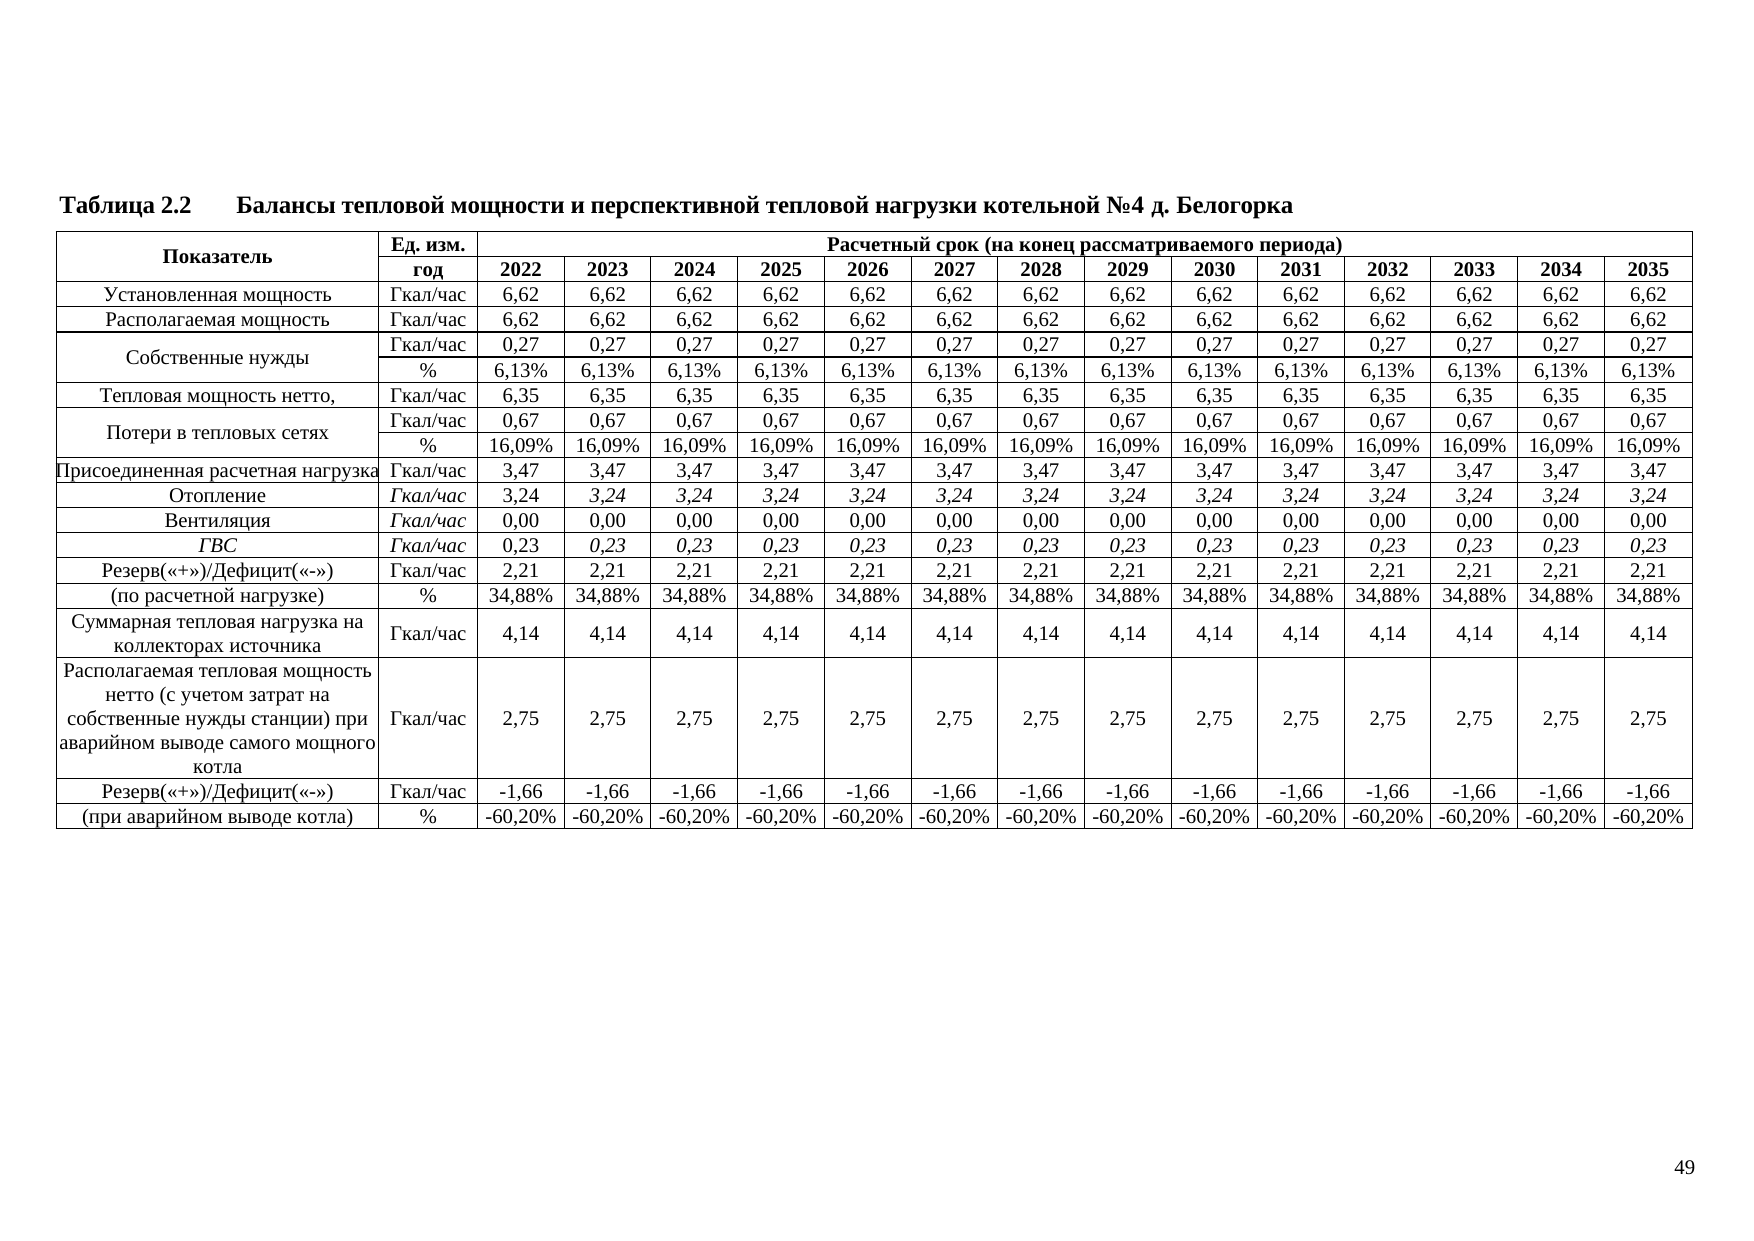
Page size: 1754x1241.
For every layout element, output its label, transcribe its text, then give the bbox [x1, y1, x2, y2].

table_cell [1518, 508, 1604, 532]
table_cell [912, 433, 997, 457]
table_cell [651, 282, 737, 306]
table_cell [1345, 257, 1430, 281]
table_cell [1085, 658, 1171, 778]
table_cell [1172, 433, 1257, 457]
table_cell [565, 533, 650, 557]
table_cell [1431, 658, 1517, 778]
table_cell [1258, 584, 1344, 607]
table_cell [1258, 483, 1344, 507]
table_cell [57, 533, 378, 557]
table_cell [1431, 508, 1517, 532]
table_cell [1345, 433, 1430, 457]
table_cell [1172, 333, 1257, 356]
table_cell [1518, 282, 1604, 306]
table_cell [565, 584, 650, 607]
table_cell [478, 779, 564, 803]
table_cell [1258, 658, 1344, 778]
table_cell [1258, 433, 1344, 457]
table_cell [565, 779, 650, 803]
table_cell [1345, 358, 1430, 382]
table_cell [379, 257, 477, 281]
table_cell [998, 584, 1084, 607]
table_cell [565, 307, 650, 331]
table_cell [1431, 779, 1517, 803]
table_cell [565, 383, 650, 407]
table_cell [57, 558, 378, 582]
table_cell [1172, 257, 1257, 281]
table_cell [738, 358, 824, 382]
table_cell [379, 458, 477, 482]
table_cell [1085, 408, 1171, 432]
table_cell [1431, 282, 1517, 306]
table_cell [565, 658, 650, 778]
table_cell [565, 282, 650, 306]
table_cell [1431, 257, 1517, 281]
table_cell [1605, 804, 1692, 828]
text Балансы тепловой мощности и перспективной тепловой нагрузки котельной №4 д. Белогорка [59, 190, 1695, 218]
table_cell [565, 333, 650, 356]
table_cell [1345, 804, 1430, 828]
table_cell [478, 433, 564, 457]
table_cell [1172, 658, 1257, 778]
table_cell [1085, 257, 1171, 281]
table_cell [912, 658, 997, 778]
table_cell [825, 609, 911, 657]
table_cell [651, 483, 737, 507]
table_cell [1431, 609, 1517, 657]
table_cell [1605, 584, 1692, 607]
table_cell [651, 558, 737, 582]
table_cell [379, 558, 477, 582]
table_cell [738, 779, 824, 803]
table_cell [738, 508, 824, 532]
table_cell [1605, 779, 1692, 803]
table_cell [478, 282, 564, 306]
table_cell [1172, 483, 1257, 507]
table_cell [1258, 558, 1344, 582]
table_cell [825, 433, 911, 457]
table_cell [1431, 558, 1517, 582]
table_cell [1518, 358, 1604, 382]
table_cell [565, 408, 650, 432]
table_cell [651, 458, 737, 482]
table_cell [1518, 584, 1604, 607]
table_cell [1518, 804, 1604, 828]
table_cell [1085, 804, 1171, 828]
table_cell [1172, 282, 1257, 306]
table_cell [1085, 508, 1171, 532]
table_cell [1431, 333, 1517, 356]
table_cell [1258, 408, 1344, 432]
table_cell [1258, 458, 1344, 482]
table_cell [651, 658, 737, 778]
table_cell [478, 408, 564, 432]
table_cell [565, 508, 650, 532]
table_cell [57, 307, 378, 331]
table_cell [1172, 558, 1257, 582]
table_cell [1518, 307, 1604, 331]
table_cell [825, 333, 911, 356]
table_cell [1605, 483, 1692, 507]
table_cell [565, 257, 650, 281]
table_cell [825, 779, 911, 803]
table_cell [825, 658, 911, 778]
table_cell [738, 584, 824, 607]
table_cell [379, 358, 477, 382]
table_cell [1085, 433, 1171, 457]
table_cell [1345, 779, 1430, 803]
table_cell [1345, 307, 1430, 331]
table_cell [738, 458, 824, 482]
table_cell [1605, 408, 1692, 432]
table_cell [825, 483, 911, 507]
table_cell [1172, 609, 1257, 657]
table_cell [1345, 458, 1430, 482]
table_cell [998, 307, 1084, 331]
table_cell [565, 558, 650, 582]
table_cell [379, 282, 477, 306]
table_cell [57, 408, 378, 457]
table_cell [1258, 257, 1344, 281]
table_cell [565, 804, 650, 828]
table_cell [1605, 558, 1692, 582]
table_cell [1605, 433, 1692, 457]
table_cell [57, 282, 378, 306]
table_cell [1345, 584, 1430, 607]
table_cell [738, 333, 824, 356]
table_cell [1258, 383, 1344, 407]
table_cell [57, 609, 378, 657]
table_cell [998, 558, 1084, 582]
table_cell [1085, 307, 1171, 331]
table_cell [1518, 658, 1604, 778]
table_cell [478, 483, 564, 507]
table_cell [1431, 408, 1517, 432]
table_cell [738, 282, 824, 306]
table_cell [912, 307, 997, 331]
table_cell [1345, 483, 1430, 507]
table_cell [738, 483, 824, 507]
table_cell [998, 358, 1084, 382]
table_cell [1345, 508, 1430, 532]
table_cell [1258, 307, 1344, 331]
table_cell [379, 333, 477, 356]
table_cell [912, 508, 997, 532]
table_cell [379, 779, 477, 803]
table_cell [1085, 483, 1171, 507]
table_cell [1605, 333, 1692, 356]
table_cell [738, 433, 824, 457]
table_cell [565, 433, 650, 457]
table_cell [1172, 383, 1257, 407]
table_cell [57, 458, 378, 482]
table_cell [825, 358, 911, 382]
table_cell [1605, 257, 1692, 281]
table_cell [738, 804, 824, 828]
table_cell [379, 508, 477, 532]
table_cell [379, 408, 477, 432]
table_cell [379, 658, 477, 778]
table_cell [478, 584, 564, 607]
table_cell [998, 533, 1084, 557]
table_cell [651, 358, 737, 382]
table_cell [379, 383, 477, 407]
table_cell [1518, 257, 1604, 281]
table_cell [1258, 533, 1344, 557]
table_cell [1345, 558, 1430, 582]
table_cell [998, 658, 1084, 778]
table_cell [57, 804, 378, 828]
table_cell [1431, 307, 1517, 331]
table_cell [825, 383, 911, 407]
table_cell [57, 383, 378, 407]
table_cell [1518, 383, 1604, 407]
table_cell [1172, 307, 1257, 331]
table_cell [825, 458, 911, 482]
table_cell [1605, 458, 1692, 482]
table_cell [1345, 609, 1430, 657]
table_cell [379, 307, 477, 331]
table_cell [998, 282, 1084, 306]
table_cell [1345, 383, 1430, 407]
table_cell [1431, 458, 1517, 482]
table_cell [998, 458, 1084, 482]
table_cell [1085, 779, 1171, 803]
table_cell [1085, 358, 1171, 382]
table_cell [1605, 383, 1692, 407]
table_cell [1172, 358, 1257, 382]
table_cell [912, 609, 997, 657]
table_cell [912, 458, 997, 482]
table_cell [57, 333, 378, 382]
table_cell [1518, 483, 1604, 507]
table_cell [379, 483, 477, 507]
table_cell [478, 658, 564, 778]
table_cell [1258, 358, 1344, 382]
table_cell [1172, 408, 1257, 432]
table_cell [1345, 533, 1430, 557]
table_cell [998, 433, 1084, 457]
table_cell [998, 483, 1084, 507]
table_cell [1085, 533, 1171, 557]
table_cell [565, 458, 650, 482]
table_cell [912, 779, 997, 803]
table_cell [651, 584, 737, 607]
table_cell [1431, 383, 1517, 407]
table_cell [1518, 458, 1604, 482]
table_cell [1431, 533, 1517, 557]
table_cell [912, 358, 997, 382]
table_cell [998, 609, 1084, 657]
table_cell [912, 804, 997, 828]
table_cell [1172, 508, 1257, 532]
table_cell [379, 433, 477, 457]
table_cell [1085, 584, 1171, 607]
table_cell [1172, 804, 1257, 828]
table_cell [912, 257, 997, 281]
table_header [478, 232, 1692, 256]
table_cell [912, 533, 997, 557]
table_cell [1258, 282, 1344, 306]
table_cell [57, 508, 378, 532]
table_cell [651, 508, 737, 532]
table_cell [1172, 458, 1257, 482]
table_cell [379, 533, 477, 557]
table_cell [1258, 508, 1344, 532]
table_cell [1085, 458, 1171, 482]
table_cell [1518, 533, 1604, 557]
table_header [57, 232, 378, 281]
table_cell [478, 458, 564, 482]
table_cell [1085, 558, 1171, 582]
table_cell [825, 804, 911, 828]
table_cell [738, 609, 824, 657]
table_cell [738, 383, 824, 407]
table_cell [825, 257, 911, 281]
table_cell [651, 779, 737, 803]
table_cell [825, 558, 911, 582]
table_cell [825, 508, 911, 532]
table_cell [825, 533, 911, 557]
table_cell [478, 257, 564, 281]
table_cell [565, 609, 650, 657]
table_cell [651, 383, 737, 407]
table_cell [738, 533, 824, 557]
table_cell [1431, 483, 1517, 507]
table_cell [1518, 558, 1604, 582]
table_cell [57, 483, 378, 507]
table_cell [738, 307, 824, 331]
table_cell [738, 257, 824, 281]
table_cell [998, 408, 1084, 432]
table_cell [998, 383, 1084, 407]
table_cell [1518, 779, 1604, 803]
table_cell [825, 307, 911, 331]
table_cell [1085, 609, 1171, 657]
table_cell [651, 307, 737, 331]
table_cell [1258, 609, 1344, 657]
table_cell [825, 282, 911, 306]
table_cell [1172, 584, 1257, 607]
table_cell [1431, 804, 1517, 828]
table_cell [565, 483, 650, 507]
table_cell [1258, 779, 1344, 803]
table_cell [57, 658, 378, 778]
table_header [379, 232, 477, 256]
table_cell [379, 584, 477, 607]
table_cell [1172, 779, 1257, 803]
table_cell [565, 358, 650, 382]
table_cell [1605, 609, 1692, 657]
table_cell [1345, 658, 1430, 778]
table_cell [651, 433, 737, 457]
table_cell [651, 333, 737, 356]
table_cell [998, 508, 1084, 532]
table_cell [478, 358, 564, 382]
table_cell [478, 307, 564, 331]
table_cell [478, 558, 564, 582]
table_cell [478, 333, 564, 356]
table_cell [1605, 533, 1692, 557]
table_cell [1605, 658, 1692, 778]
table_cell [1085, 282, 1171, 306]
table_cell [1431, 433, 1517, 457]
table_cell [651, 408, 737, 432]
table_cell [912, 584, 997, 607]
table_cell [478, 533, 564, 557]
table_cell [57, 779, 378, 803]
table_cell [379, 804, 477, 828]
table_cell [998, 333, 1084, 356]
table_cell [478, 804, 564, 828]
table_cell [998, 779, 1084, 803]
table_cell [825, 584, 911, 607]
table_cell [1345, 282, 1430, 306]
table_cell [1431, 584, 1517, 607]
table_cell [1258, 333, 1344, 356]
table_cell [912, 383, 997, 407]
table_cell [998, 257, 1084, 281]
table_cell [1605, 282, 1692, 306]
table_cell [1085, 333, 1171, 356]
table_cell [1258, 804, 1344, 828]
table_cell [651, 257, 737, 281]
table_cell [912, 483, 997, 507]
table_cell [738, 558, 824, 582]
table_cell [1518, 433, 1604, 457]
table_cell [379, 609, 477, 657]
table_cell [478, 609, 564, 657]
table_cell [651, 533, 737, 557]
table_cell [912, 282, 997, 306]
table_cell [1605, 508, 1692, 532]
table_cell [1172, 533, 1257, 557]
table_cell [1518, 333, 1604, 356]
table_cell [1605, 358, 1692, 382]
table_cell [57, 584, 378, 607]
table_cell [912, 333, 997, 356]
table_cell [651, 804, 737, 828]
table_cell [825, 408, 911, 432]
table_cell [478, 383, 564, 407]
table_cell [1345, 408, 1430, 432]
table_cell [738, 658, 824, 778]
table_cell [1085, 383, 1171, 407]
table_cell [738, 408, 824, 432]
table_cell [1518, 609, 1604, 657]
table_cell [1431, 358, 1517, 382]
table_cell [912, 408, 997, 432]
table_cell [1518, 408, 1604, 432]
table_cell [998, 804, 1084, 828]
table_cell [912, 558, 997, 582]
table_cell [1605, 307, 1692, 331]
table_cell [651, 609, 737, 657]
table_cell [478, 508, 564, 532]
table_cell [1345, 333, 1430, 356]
